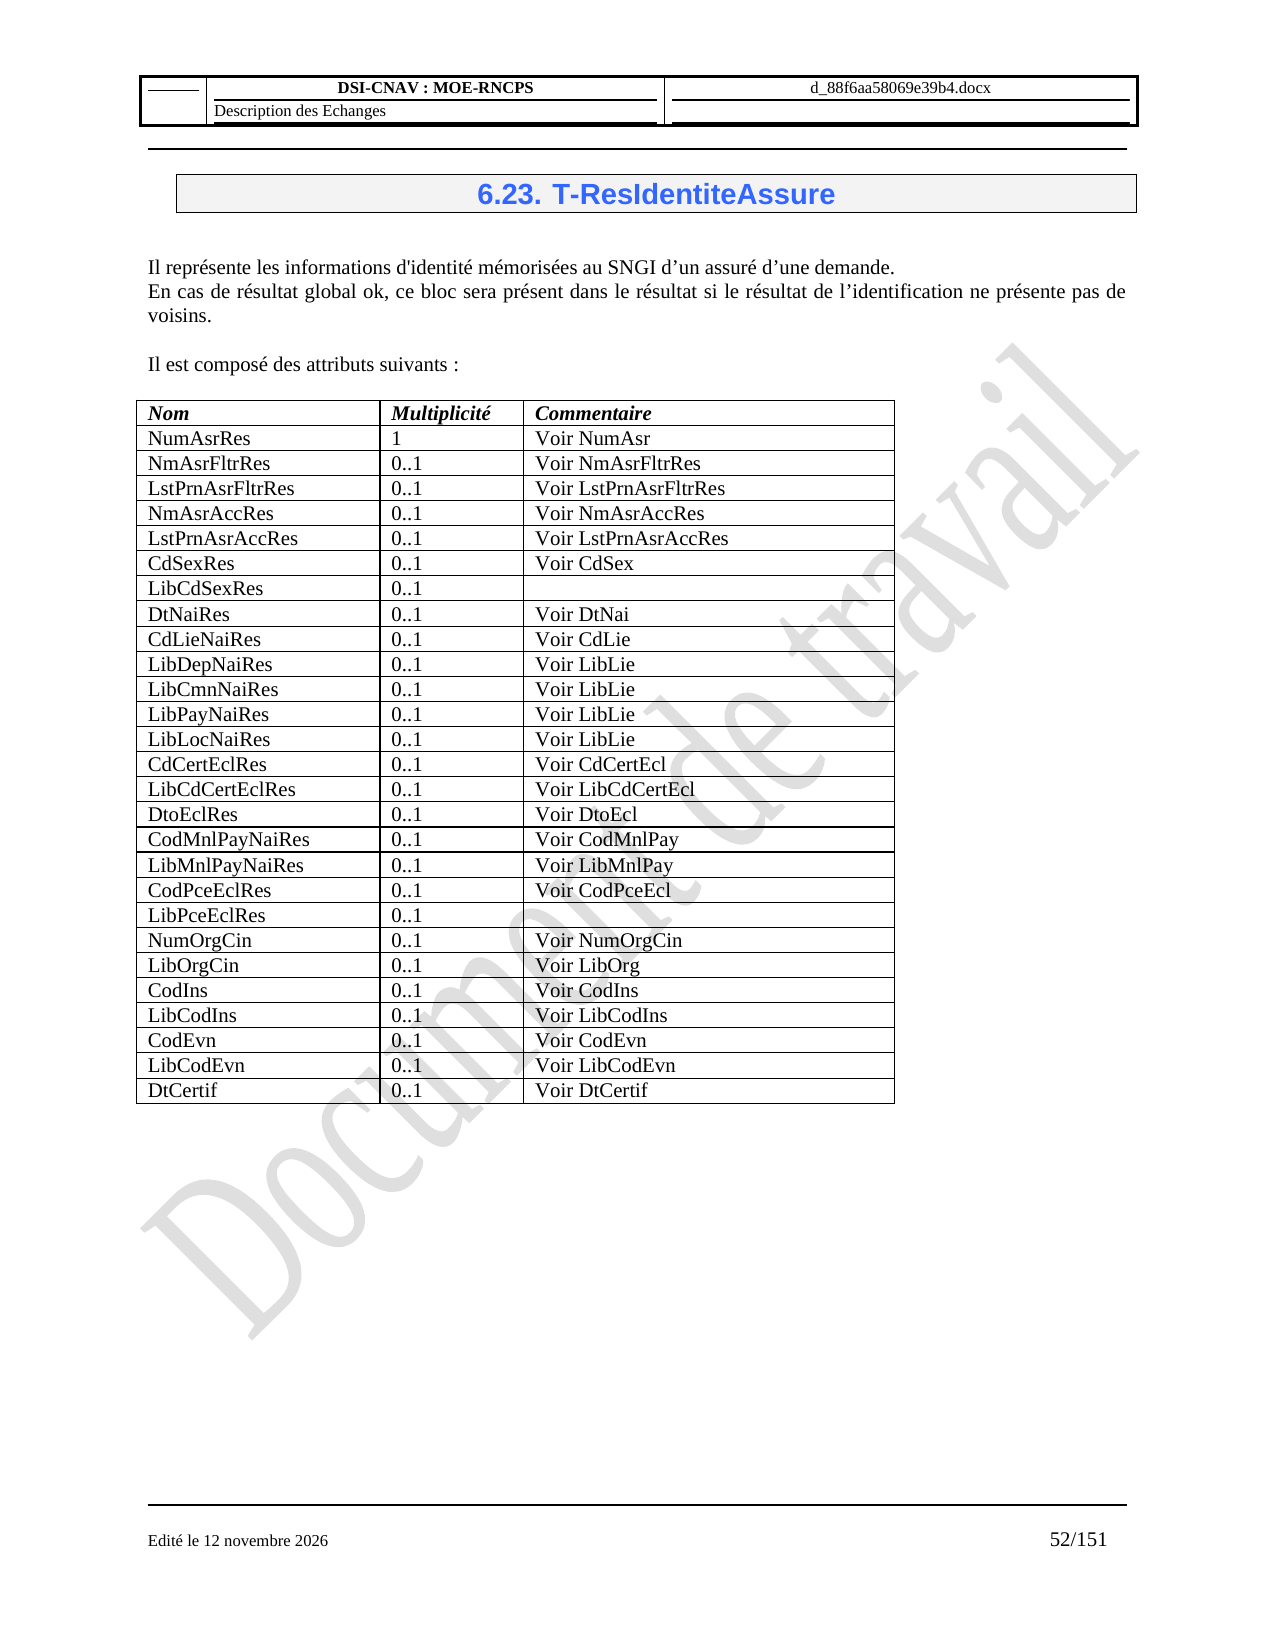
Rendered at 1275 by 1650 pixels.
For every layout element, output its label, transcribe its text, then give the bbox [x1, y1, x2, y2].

table_cell 0..1 [381, 802, 523, 826]
table_header Multiplicité [381, 401, 523, 425]
table_cell 0..1 [381, 551, 523, 575]
table_cell 0..1 [381, 1028, 523, 1052]
table_cell LibCodEvn [137, 1053, 379, 1077]
table_cell Voir LibCdCertEcl [524, 777, 894, 801]
table_cell Voir CdSex [524, 551, 894, 575]
table_cell 0..1 [381, 501, 523, 525]
table_cell LibCdSexRes [137, 576, 379, 600]
table_cell CodIns [137, 978, 379, 1002]
table_cell LibCmnNaiRes [137, 677, 379, 701]
table_cell CodEvn [137, 1028, 379, 1052]
table_cell LstPrnAsrFltrRes [137, 476, 379, 500]
table_cell Voir LibLie [524, 702, 894, 726]
table_cell 0..1 [381, 853, 523, 877]
table_cell Voir CdLie [524, 627, 894, 651]
table_cell LstPrnAsrAccRes [137, 526, 379, 550]
table_cell 0..1 [381, 476, 523, 500]
table_cell 0..1 [381, 777, 523, 801]
table_cell CdLieNaiRes [137, 627, 379, 651]
table_cell 0..1 [381, 727, 523, 751]
table_cell 0..1 [381, 752, 523, 776]
table_cell DtoEclRes [137, 802, 379, 826]
table_cell 0..1 [381, 978, 523, 1002]
table_header Commentaire [524, 401, 894, 425]
table_cell [524, 576, 894, 600]
table_cell Voir LibLie [524, 677, 894, 701]
table_cell 0..1 [381, 953, 523, 977]
table_cell Voir CodPceEcl [524, 878, 894, 902]
table_cell 0..1 [381, 702, 523, 726]
table_cell LibPceEclRes [137, 903, 379, 927]
table_cell LibLocNaiRes [137, 727, 379, 751]
table_cell 0..1 [381, 1079, 523, 1102]
table_cell 0..1 [381, 451, 523, 475]
table_cell Voir CodEvn [524, 1028, 894, 1052]
table_cell CdCertEclRes [137, 752, 379, 776]
table_cell Voir NumOrgCin [524, 928, 894, 952]
table_cell LibOrgCin [137, 953, 379, 977]
table_cell Voir NmAsrFltrRes [524, 451, 894, 475]
table_cell 0..1 [381, 828, 523, 851]
table_header Nom [137, 401, 379, 425]
table_cell NmAsrFltrRes [137, 451, 379, 475]
table_cell Voir LibCodIns [524, 1003, 894, 1027]
table_cell 0..1 [381, 601, 523, 626]
table_cell 1 [381, 426, 523, 450]
table_cell Voir LibCodEvn [524, 1053, 894, 1077]
table_cell Voir CodIns [524, 978, 894, 1002]
table_cell Voir NmAsrAccRes [524, 501, 894, 525]
table_cell Voir DtCertif [524, 1079, 894, 1102]
table_cell 0..1 [381, 928, 523, 952]
table_cell 0..1 [381, 1003, 523, 1027]
table_cell 0..1 [381, 878, 523, 902]
table_cell CodPceEclRes [137, 878, 379, 902]
table_cell CodMnlPayNaiRes [137, 828, 379, 851]
table_cell LibDepNaiRes [137, 652, 379, 676]
table_cell Voir LstPrnAsrFltrRes [524, 476, 894, 500]
table_cell LibPayNaiRes [137, 702, 379, 726]
table_cell 0..1 [381, 526, 523, 550]
table_cell Voir LibOrg [524, 953, 894, 977]
table_cell 0..1 [381, 1053, 523, 1077]
table_cell LibCdCertEclRes [137, 777, 379, 801]
table_cell Voir LibMnlPay [524, 853, 894, 877]
text En cas de résultat global ok, ce bloc sera présent dans le résultat si le résultat de l’identification ne présente pas de voisins. [148, 279, 1127, 327]
text Il est composé des attributs suivants : [148, 351, 1127, 376]
table_cell NumOrgCin [137, 928, 379, 952]
table_cell CdSexRes [137, 551, 379, 575]
table_cell Voir CodMnlPay [524, 828, 894, 851]
table_cell 0..1 [381, 627, 523, 651]
table_cell LibCodIns [137, 1003, 379, 1027]
table_cell 0..1 [381, 903, 523, 927]
table_cell Voir LibLie [524, 652, 894, 676]
table_cell DtNaiRes [137, 601, 379, 626]
table_cell Voir LibLie [524, 727, 894, 751]
subtitle T-ResIdentiteAssure [177, 175, 1136, 212]
table_cell DtCertif [137, 1079, 379, 1102]
table_cell LibMnlPayNaiRes [137, 853, 379, 877]
table_cell Voir LstPrnAsrAccRes [524, 526, 894, 550]
table_cell Voir NumAsr [524, 426, 894, 450]
table_cell NmAsrAccRes [137, 501, 379, 525]
table_cell NumAsrRes [137, 426, 379, 450]
table_cell Voir DtNai [524, 601, 894, 626]
table_cell [524, 903, 894, 927]
table_cell Voir DtoEcl [524, 802, 894, 826]
table_cell 0..1 [381, 576, 523, 600]
table_cell 0..1 [381, 652, 523, 676]
table_cell 0..1 [381, 677, 523, 701]
text Il représente les informations d'identité mémorisées au SNGI d’un assuré d’une demande. [148, 255, 1127, 279]
table_cell Voir CdCertEcl [524, 752, 894, 776]
